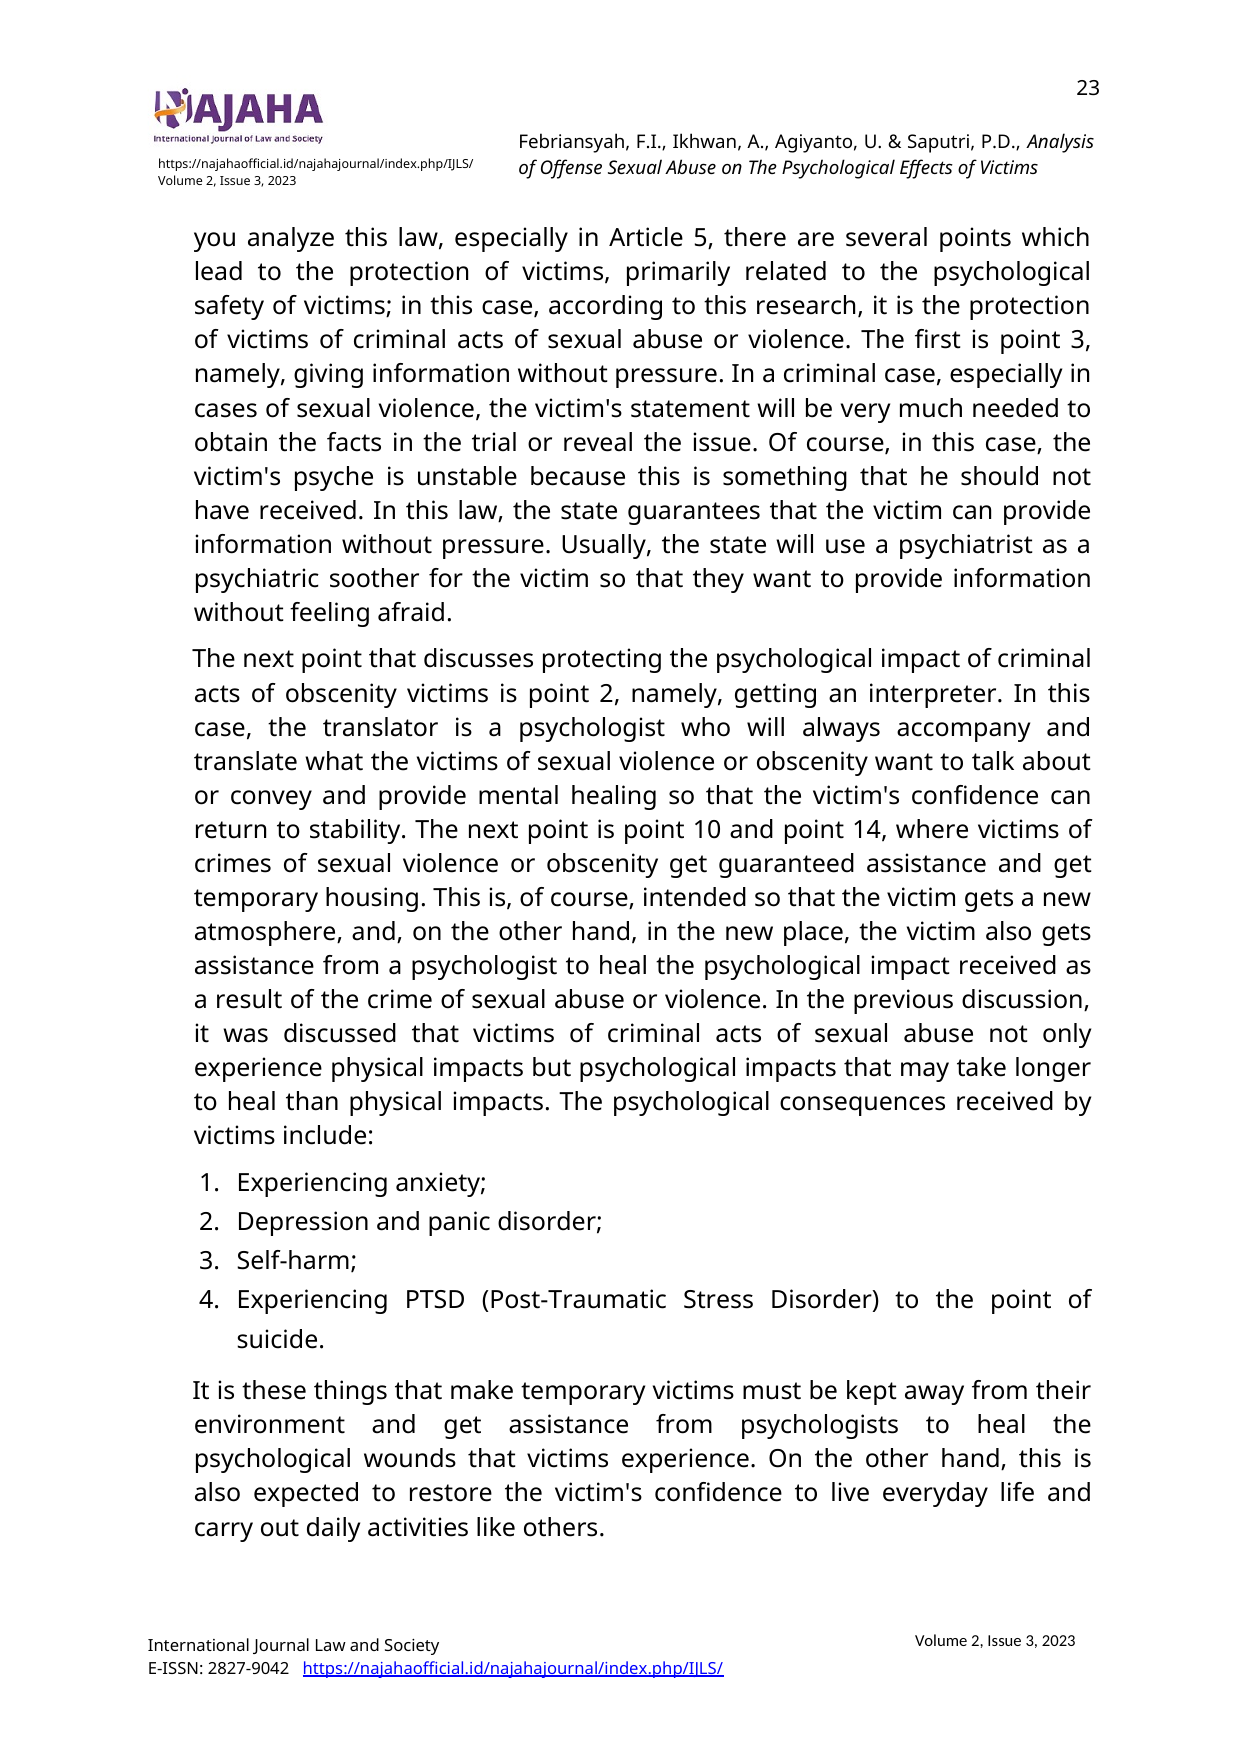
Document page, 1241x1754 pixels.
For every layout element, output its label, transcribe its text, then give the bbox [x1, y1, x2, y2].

list Experiencing PTSD (Post-Traumatic Stress Disorder) to the point of suicide. [199, 1282, 1093, 1355]
list Experiencing anxiety; [199, 1164, 1093, 1199]
text It is these things that make temporary victims must be kept away from their environment and get assistance from psychologists to heal the psychological wounds that victims experience. On the other hand, this is also expected to restore the victim's confidence to live everyday life and carry out daily activities like others. [192, 1373, 1093, 1543]
text The next point that discusses protecting the psychological impact of criminal acts of obscenity victims is point 2, namely, getting an interpreter. In this case, the translator is a psychologist who will always accompany and translate what the victims of sexual violence or obscenity want to talk about or convey and provide mental healing so that the victim's confidence can return to stability. The next point is point 10 and point 14, where victims of crimes of sexual violence or obscenity get guaranteed assistance and get temporary housing. This is, of course, intended so that the victim gets a new atmosphere, and, on the other hand, in the new place, the victim also gets assistance from a psychologist to heal the psychological impact received as a result of the crime of sexual abuse or violence. In the previous discussion, it was discussed that victims of criminal acts of sexual abuse not only experience physical impacts but psychological impacts that may take longer to heal than physical impacts. The psychological consequences received by victims include: [192, 641, 1093, 1152]
picture [147, 75, 328, 158]
list Depression and panic disorder; [199, 1204, 1093, 1238]
list Self-harm; [199, 1243, 1093, 1277]
